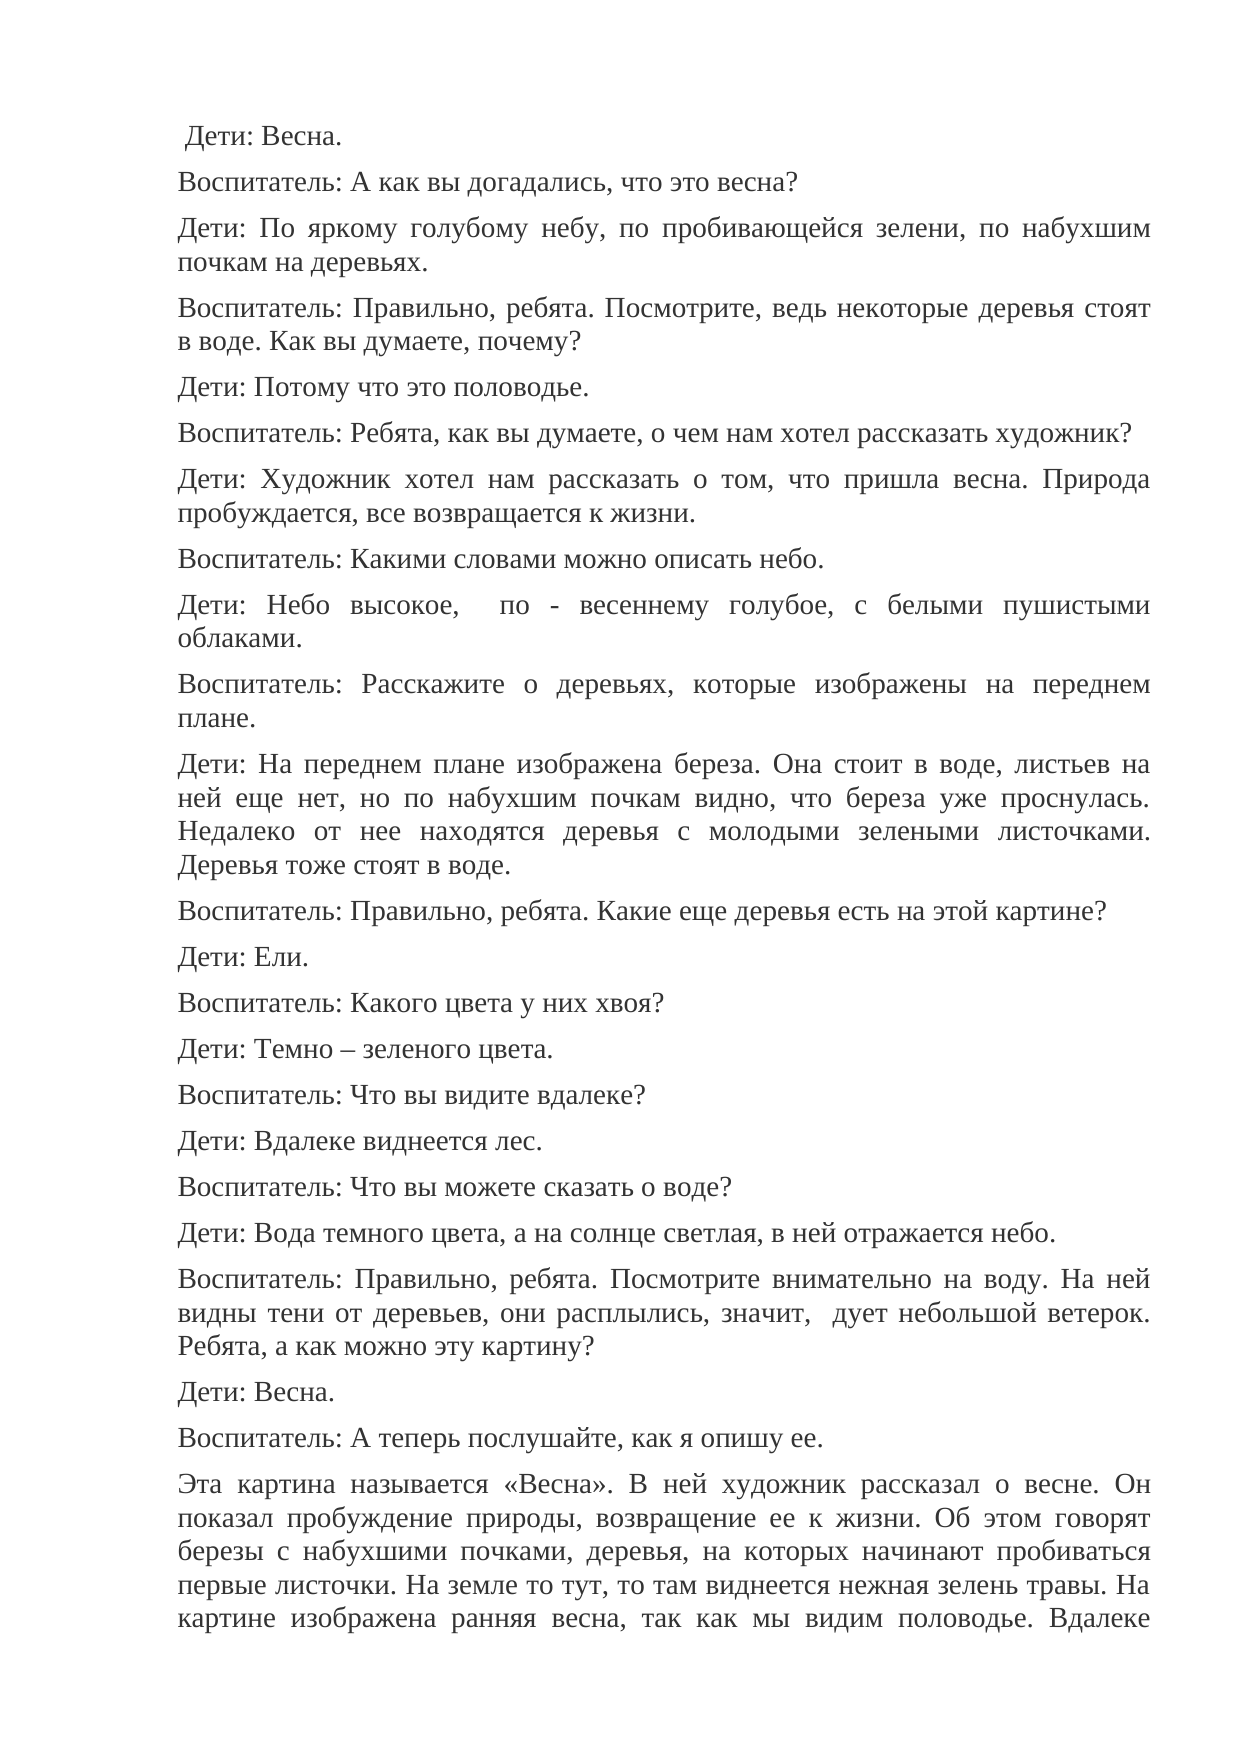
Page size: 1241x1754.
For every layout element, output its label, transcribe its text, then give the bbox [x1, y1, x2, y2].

text Дети: Темно – зеленого цвета. [177, 1031, 1152, 1064]
text Дети: Небо высокое, по - весеннему голубое, с белыми пушистыми облаками. [177, 587, 1152, 654]
text Воспитатель: Правильно, ребята. Посмотрите внимательно на воду. На ней видны тени от деревьев, они расплылись, значит, дует небольшой ветерок. Ребята, а как можно эту картину? [177, 1261, 1152, 1362]
text Воспитатель: А как вы догадались, что это весна? [177, 164, 1152, 198]
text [177, 1466, 1152, 1634]
text Дети: Потому что это половодье. [177, 369, 1152, 403]
text Дети: По яркому голубому небу, по пробивающейся зелени, по набухшим почкам на деревьях. [177, 210, 1152, 277]
text Воспитатель: Какими словами можно описать небо. [177, 541, 1152, 574]
text Дети: Вдалеке виднеется лес. [177, 1123, 1152, 1157]
text Воспитатель: Что вы можете сказать о воде? [177, 1169, 1152, 1203]
text Воспитатель: Что вы видите вдалеке? [177, 1077, 1152, 1111]
text Дети: Весна. [177, 1374, 1152, 1408]
text Воспитатель: Правильно, ребята. Посмотрите, ведь некоторые деревья стоят в воде. Как вы думаете, почему? [177, 290, 1152, 357]
text Дети: На переднем плане изображена береза. Она стоит в воде, листьев на ней еще нет, но по набухшим почкам видно, что береза уже проснулась. Недалеко от нее находятся деревья с молодыми зелеными листочками. Деревья тоже стоят в воде. [177, 746, 1152, 880]
text Воспитатель: Расскажите о деревьях, которые изображены на переднем плане. [177, 667, 1152, 734]
text Воспитатель: А теперь послушайте, как я опишу ее. [177, 1420, 1152, 1454]
text Дети: Весна. [177, 118, 1152, 152]
text Дети: Вода темного цвета, а на солнце светлая, в ней отражается небо. [177, 1215, 1152, 1249]
text Воспитатель: Ребята, как вы думаете, о чем нам хотел рассказать художник? [177, 415, 1152, 449]
text Дети: Ели. [177, 939, 1152, 972]
text Воспитатель: Правильно, ребята. Какие еще деревья есть на этой картине? [177, 893, 1152, 926]
text Дети: Художник хотел нам рассказать о том, что пришла весна. Природа пробуждается, все возвращается к жизни. [177, 461, 1152, 528]
text Воспитатель: Какого цвета у них хвоя? [177, 985, 1152, 1018]
